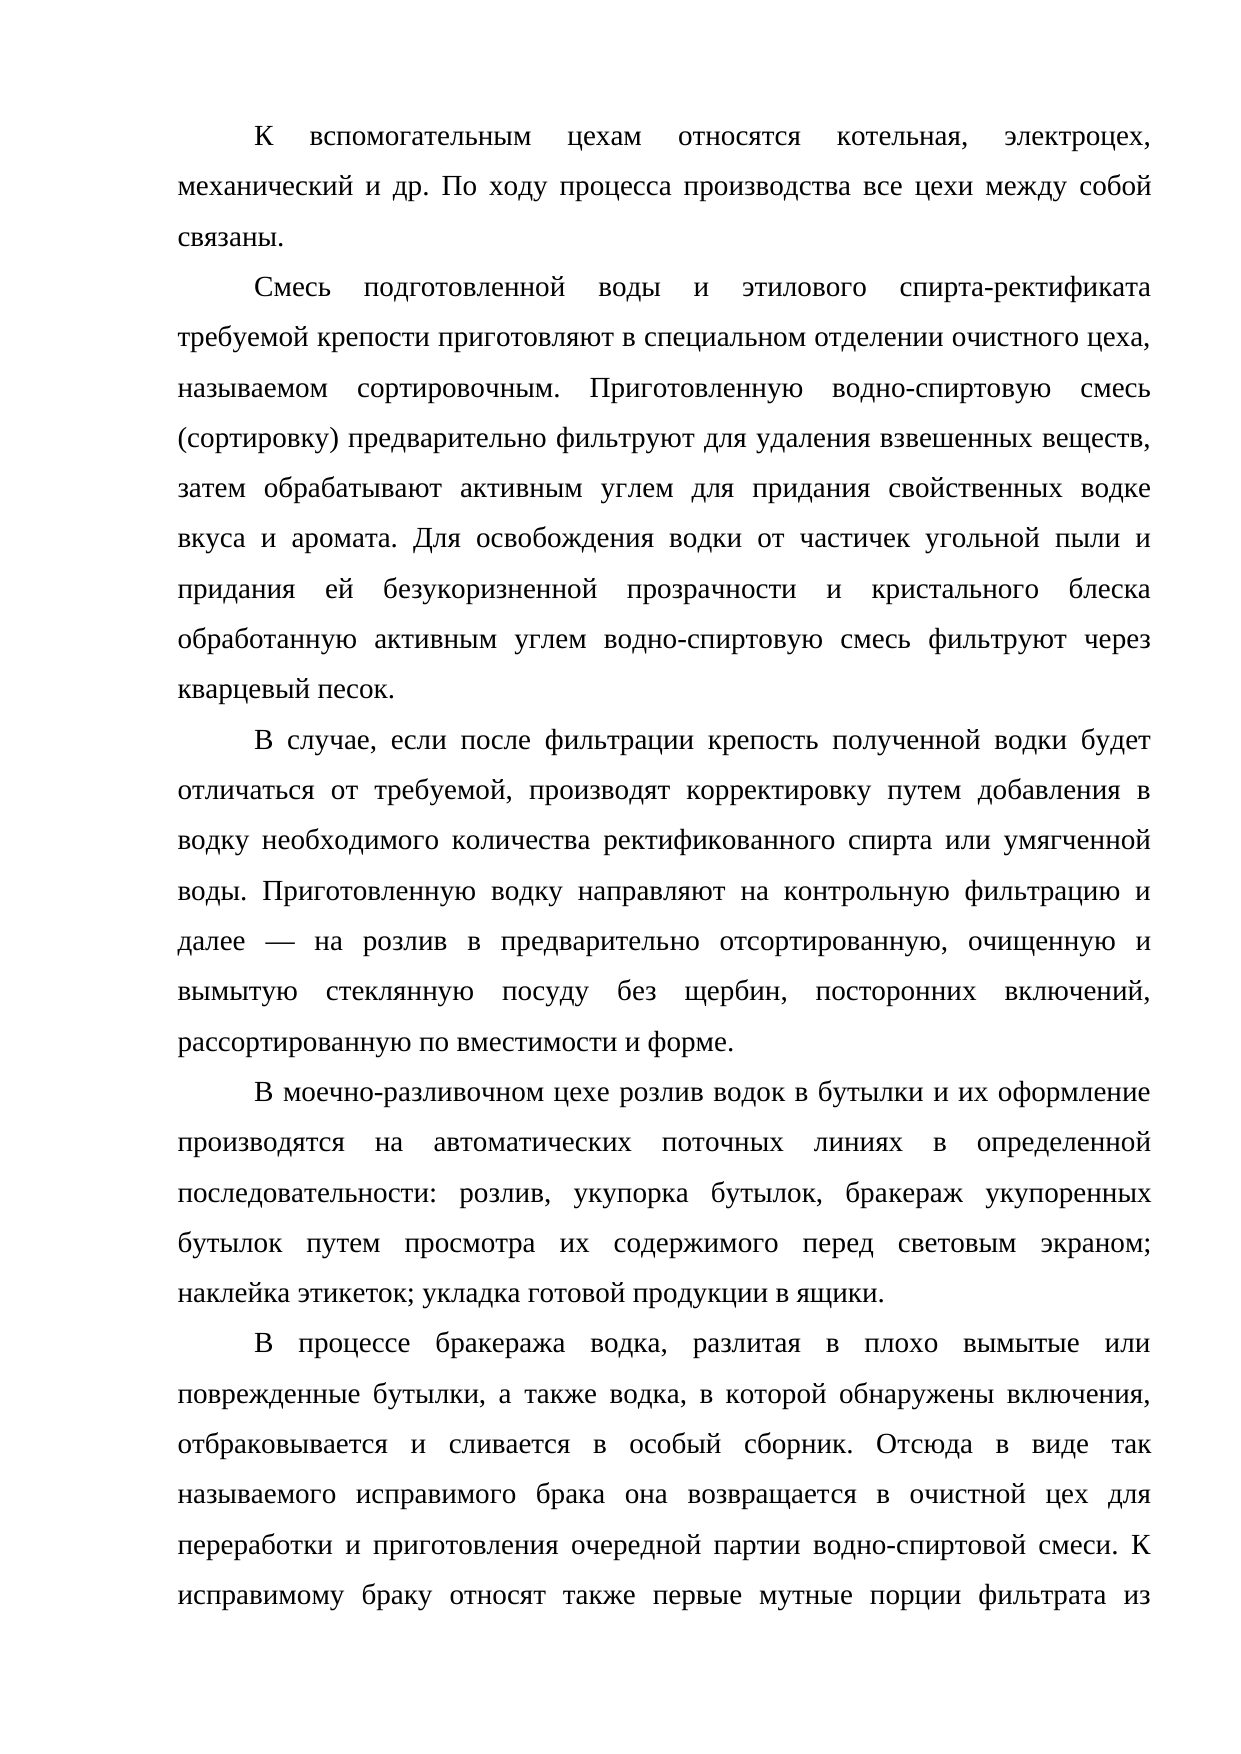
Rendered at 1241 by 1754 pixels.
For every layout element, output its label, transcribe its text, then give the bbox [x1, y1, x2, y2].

text К вспомогательным цехам относятся котельная, электроцех, механический и др. По ходу процесса производства все цехи между собой связаны. [177, 118, 1152, 252]
text В случае, если после фильтрации крепость полученной водки будет отличаться от требуемой, производят корректировку путем добавления в водку необходимого количества ректификованного спирта или умягченной воды. Приготовленную водку направляют на контрольную фильтрацию и далее — на розлив в предварительно отсортированную, очищенную и вымытую стеклянную посуду без щербин, посторонних включений, рассортированную по вместимости и форме. [177, 722, 1152, 1057]
text В моечно-разливочном цехе розлив водок в бутылки и их оформление производятся на автоматических поточных линиях в определенной последовательности: розлив, укупорка бутылок, бракераж укупоренных бутылок путем просмотра их содержимого перед световым экраном; наклейка этикеток; укладка готовой продукции в ящики. [177, 1074, 1152, 1309]
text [177, 1326, 1152, 1611]
text Смесь подготовленной воды и этилового спирта-ректификата требуемой крепости приготовляют в специальном отделении очистного цеха, называемом сортировочным. Приготовленную водно-спиртовую смесь (сортировку) предварительно фильтруют для удаления взвешенных веществ, затем обрабатывают активным углем для придания свойственных водке вкуса и аромата. Для освобождения водки от частичек угольной пыли и придания ей безукоризненной прозрачности и кристального блеска обработанную активным углем водно-спиртовую смесь фильтруют через кварцевый песок. [177, 269, 1152, 705]
